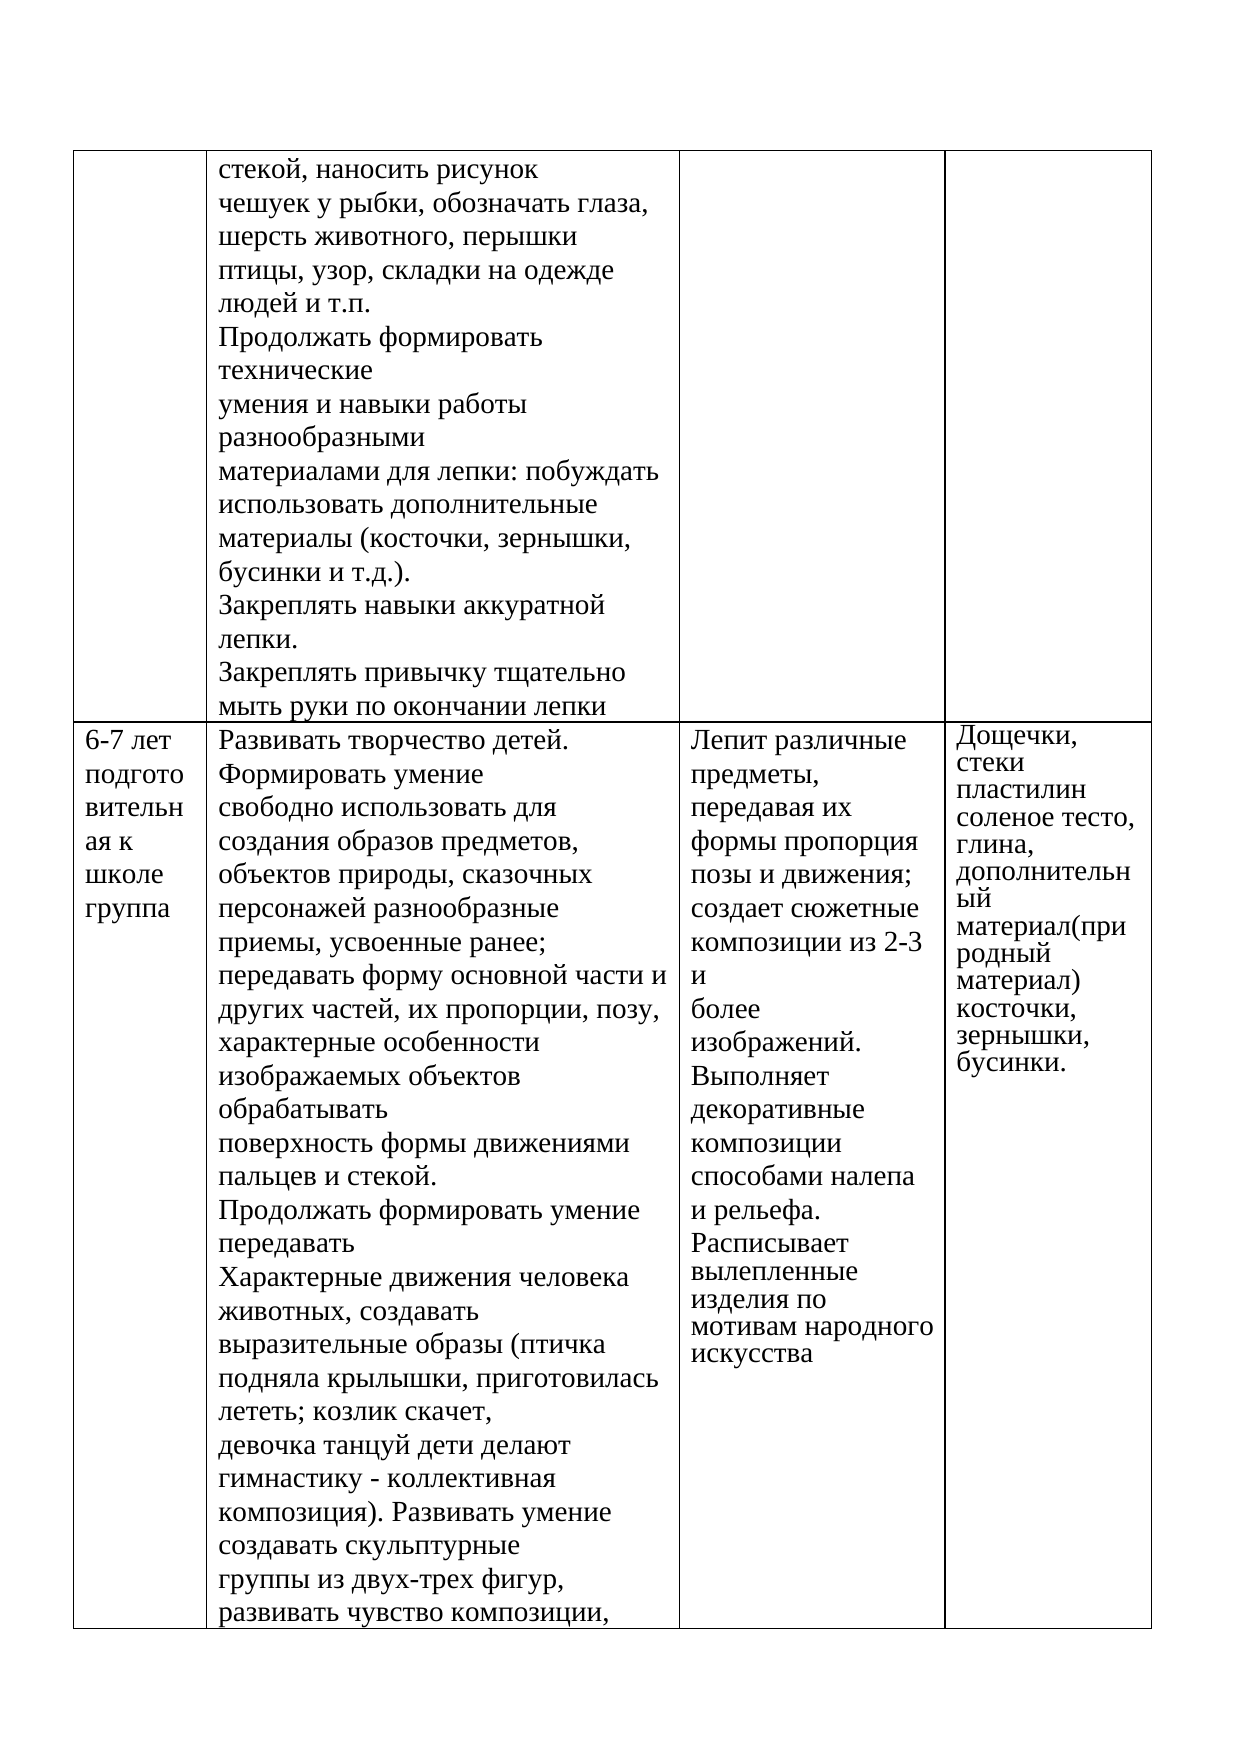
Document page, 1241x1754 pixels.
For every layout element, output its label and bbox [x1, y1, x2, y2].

table_cell [680, 151, 944, 721]
table_cell [74, 151, 206, 721]
table_cell [946, 723, 1151, 1628]
table_cell [946, 151, 1151, 721]
table_cell [207, 723, 679, 1628]
table_cell [207, 151, 679, 721]
table_cell [680, 723, 944, 1628]
table_cell [74, 723, 206, 1628]
